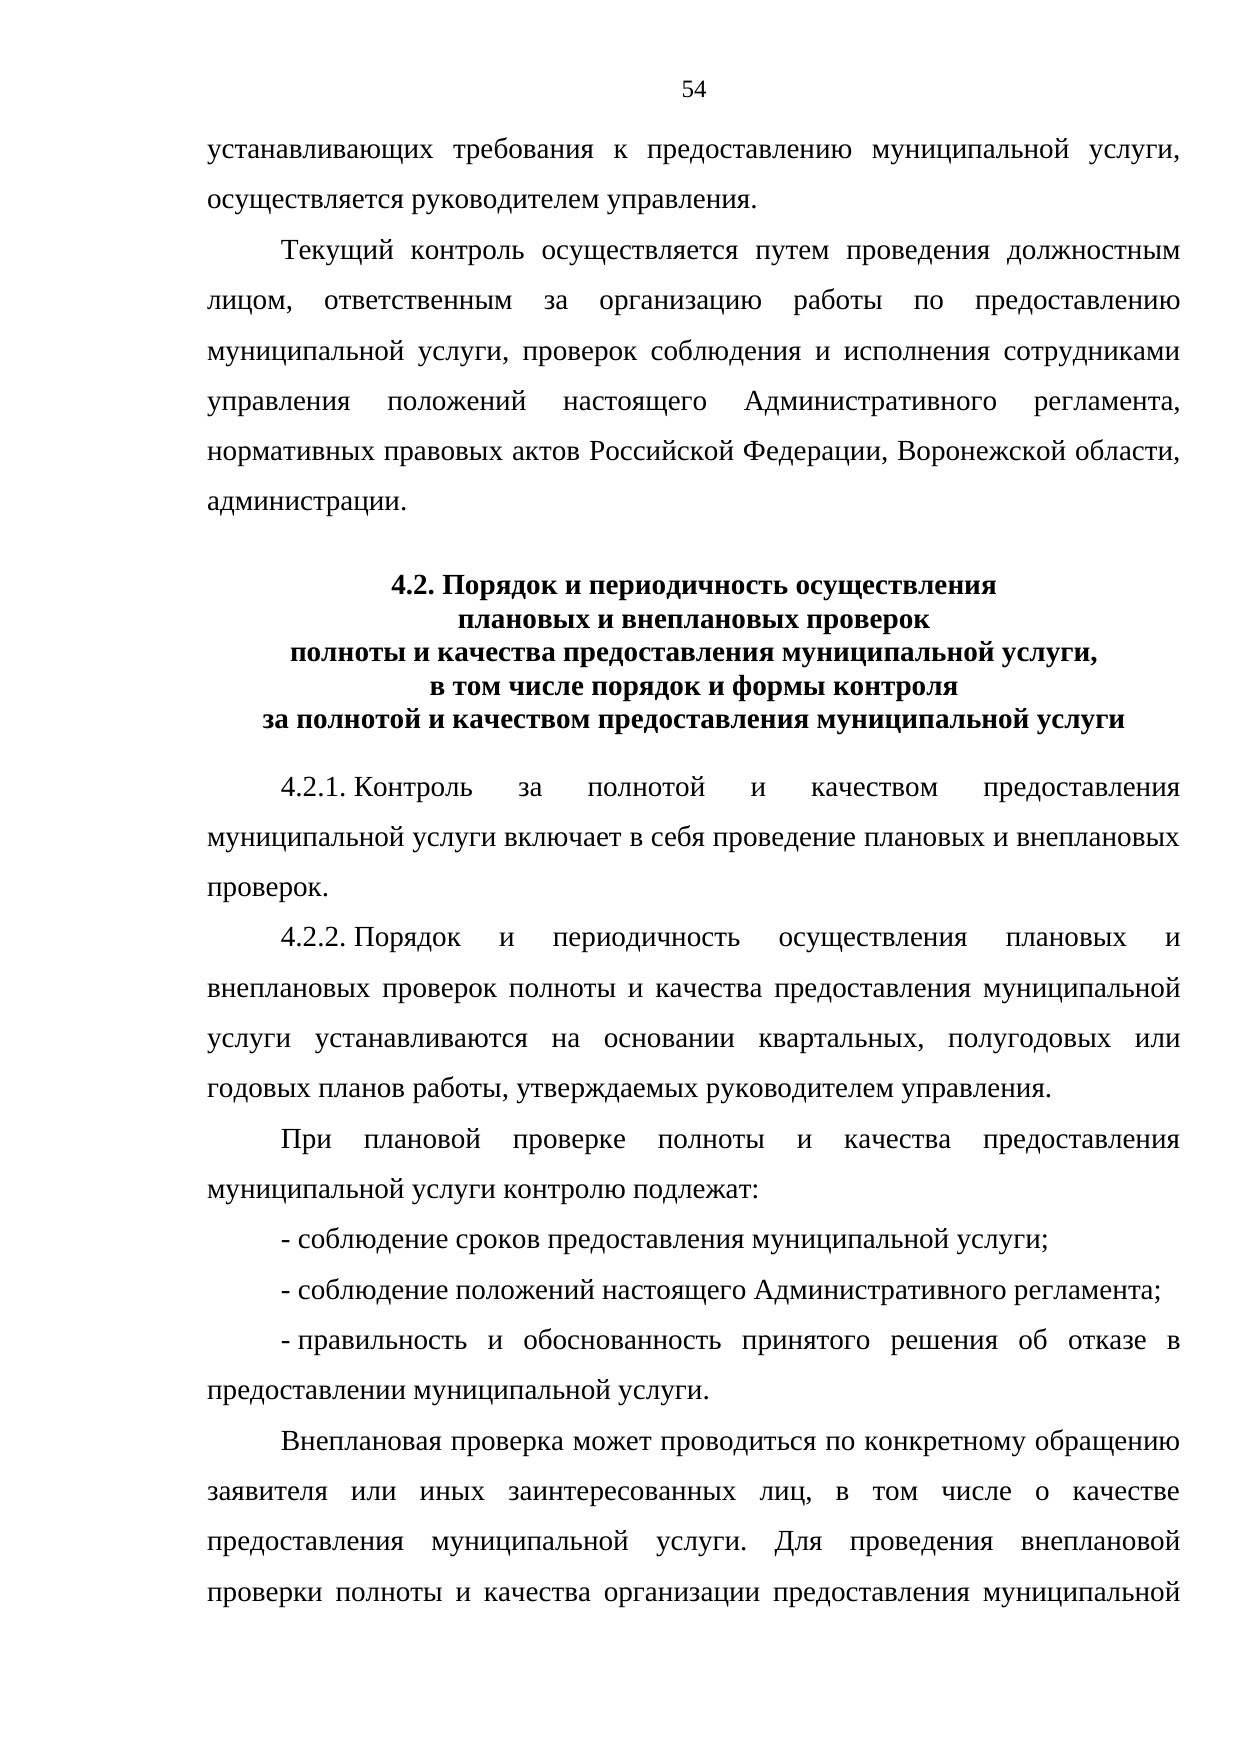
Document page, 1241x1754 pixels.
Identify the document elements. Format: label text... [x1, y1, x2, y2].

text плановых и внеплановых проверок [207, 601, 1181, 634]
text - соблюдение положений настоящего Административного регламента; [207, 1272, 1181, 1305]
text 4.2.1. Контроль за полнотой и качеством предоставления муниципальной услуги включает в себя проведение плановых и внеплановых проверок. [207, 769, 1181, 903]
text Текущий контроль осуществляется путем проведения должностным лицом, ответственным за организацию работы по предоставлению муниципальной услуги, проверок соблюдения и исполнения сотрудниками управления положений настоящего Административного регламента, нормативных правовых актов Российской Федерации, Воронежской области, администрации. [207, 232, 1181, 517]
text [207, 131, 1181, 215]
text При плановой проверке полноты и качества предоставления муниципальной услуги контролю подлежат: [207, 1121, 1181, 1205]
text - правильность и обоснованность принятого решения об отказе в предоставлении муниципальной услуги. [207, 1322, 1181, 1406]
text - соблюдение сроков предоставления муниципальной услуги; [207, 1221, 1181, 1255]
text за полнотой и качеством предоставления муниципальной услуги [207, 702, 1181, 735]
text в том числе порядок и формы контроля [207, 668, 1181, 702]
text полноты и качества предоставления муниципальной услуги, [207, 634, 1181, 668]
text 4.2.2. Порядок и периодичность осуществления плановых и внеплановых проверок полноты и качества предоставления муниципальной услуги устанавливаются на основании квартальных, полугодовых или годовых планов работы, утверждаемых руководителем управления. [207, 919, 1181, 1104]
text 4.2. Порядок и периодичность осуществления [207, 567, 1181, 601]
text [207, 1423, 1181, 1607]
